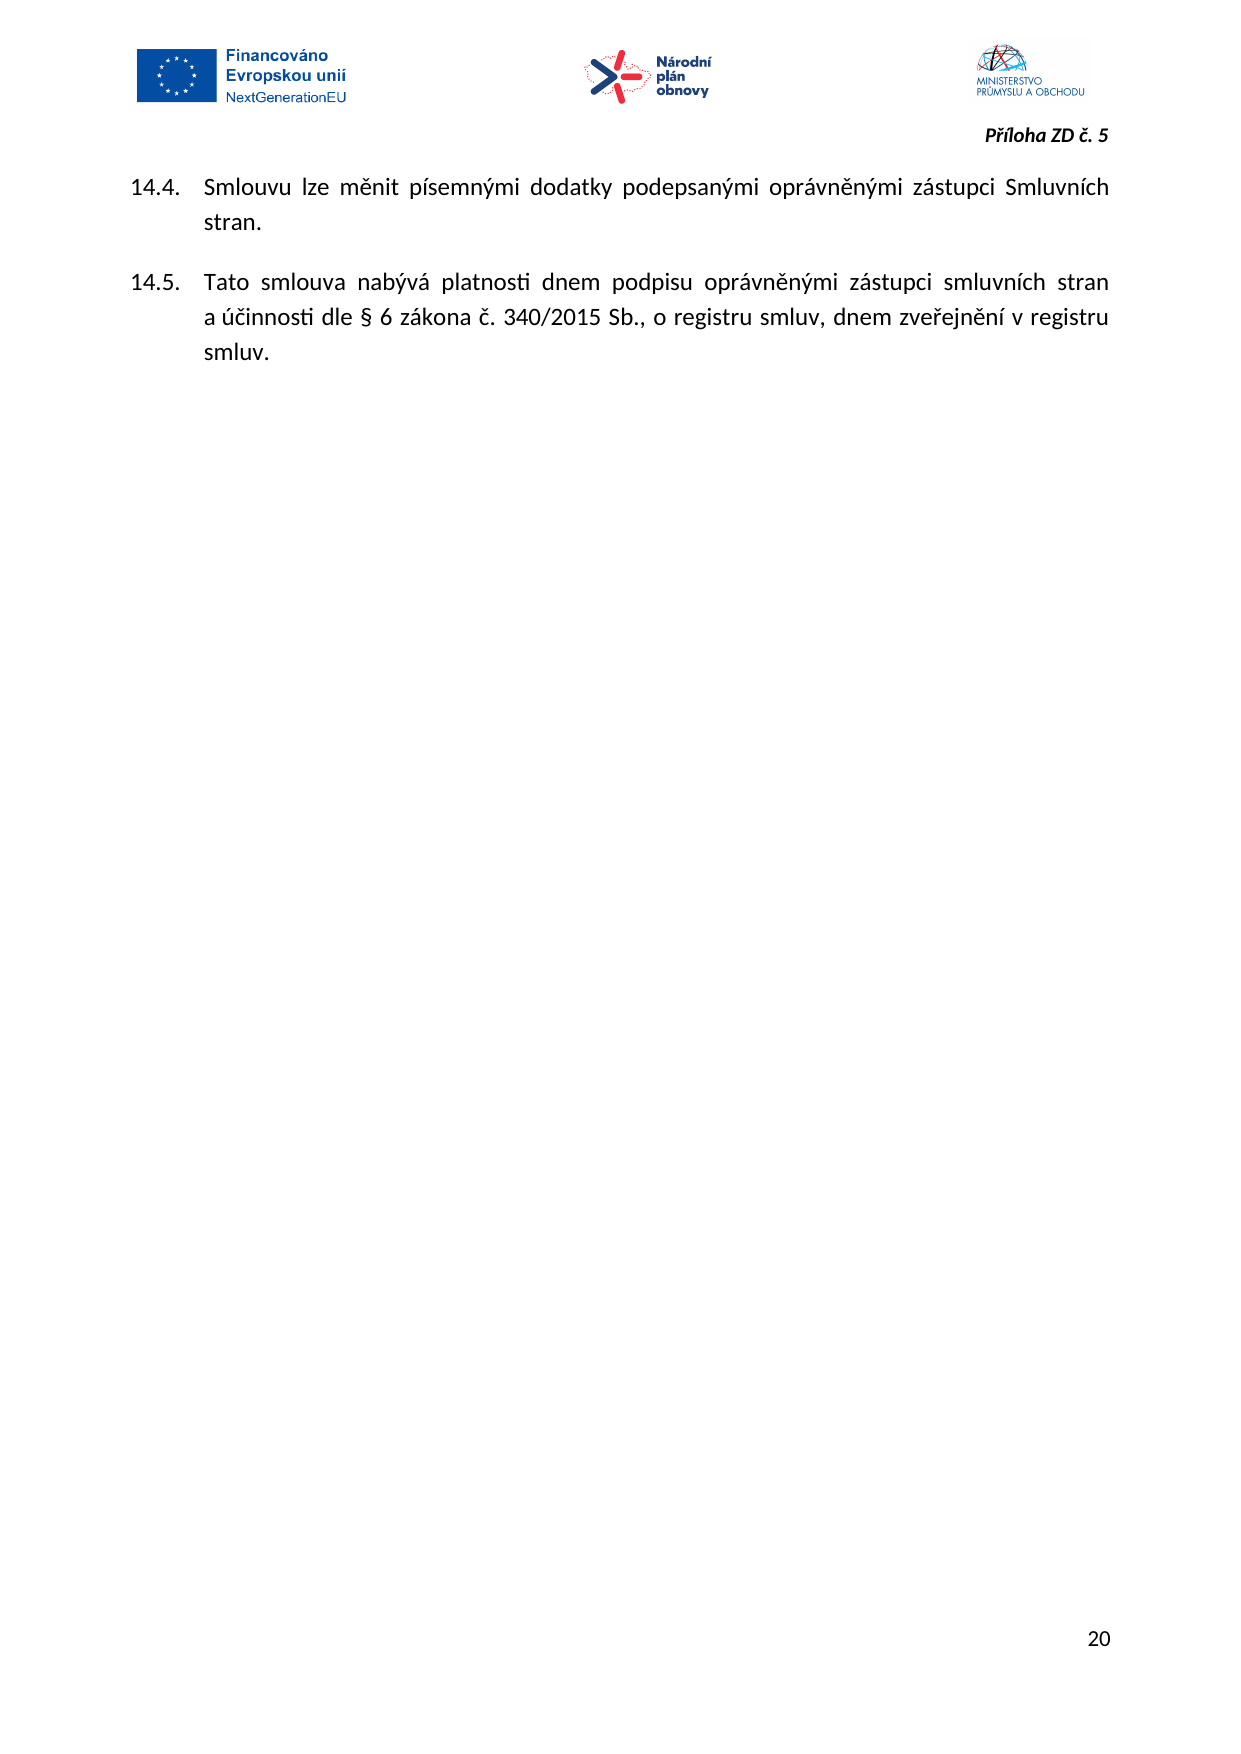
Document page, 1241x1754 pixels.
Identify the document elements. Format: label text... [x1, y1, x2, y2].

picture [970, 37, 1091, 103]
list Smlouvu lze měnit písemnými dodatky podepsanými oprávněnými zástupci Smluvních stran. [130, 171, 1110, 237]
picture [129, 44, 360, 106]
picture [576, 44, 723, 110]
list Tato smlouva nabývá platnosti dnem podpisu oprávněnými zástupci smluvních stran a účinnosti dle § 6 zákona č. 340/2015 Sb., o registru smluv, dnem zveřejnění v registru smluv. [130, 266, 1110, 367]
